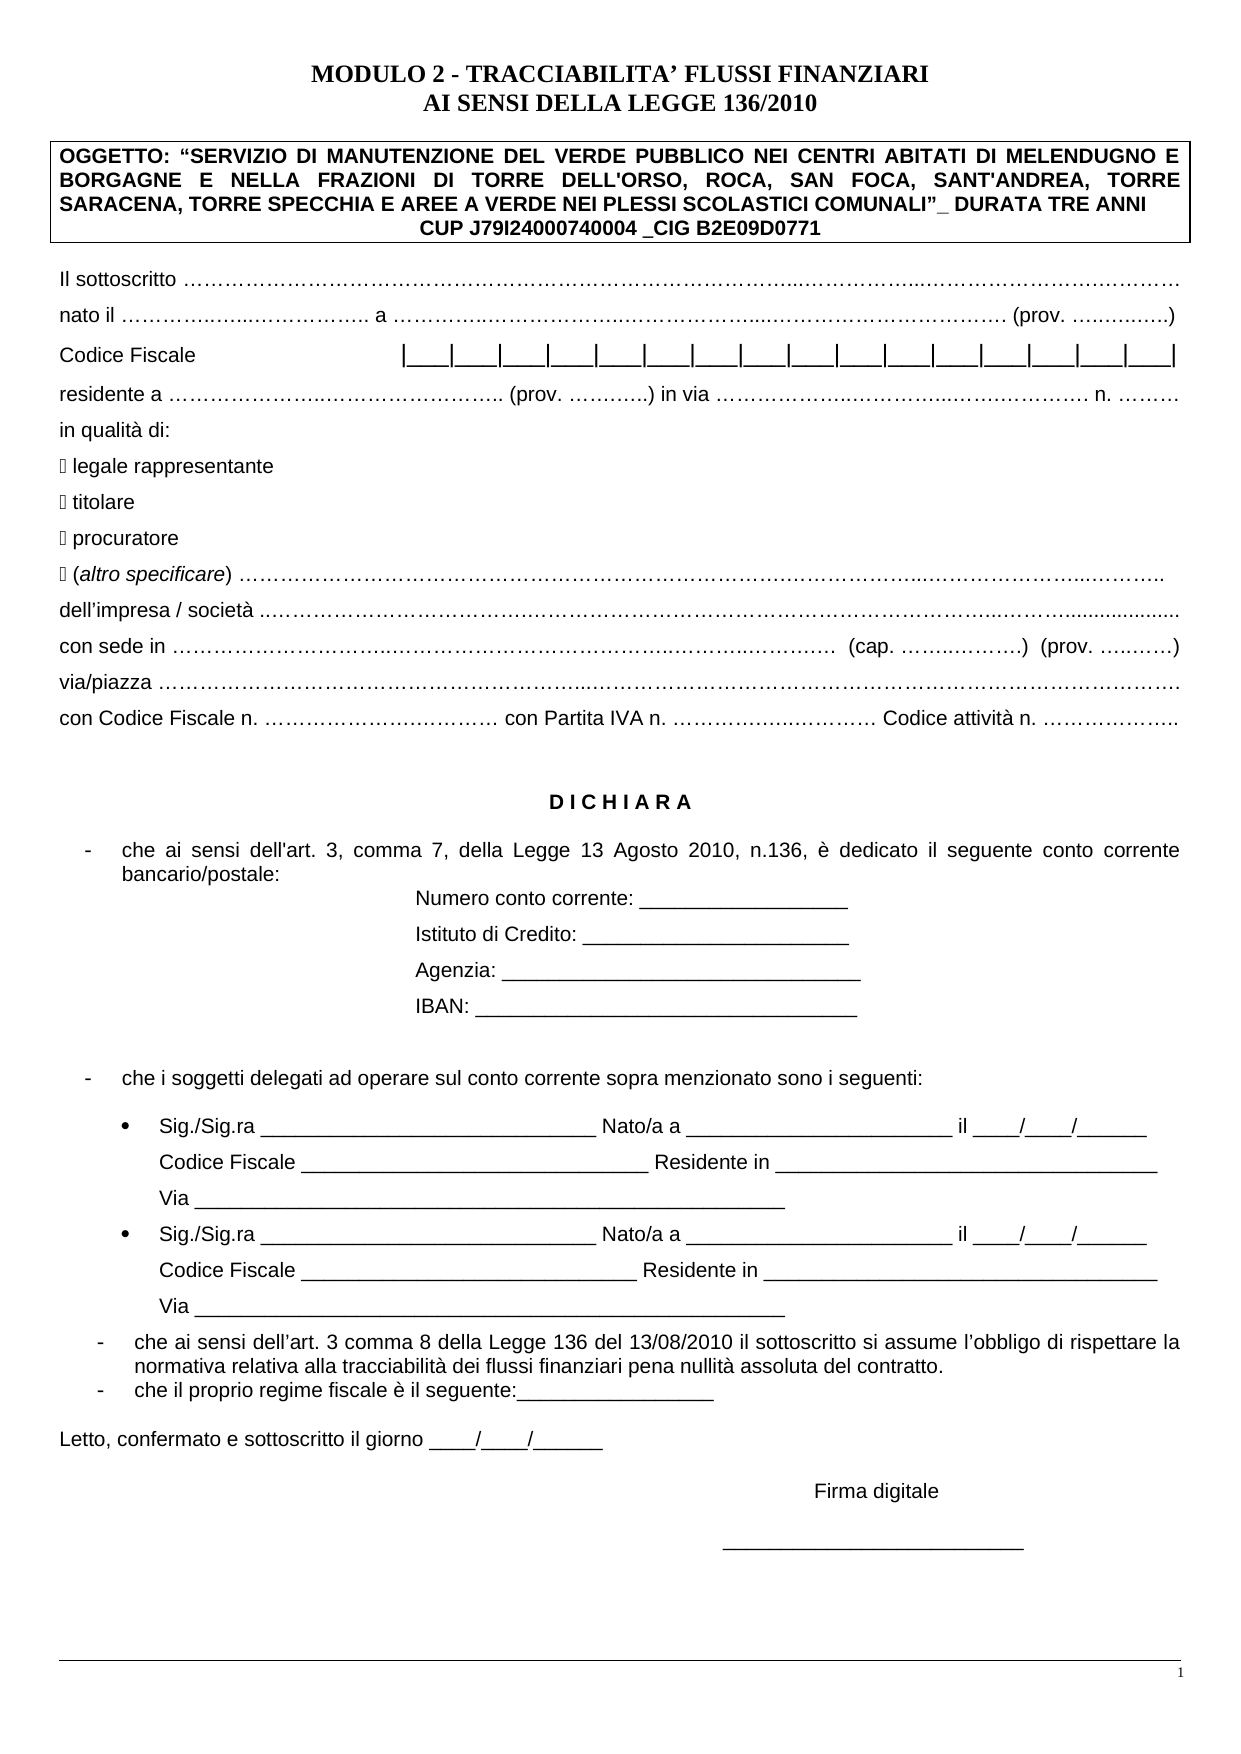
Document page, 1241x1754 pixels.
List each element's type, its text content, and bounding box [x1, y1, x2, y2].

list che il proprio regime fiscale è il seguente:_________________ [97, 1378, 1181, 1403]
text con sede in …………………………..…………………………………..………..……….… (cap. ……..……….) (prov. …..……) [59, 634, 1181, 658]
text OGGETTO: “SERVIZIO DI MANUTENZIONE DEL VERDE PUBBLICO NEI CENTRI ABITATI DI MELENDUGNO E BORGAGNE E NELLA FRAZIONI DI TORRE DELL'ORSO, ROCA, SAN FOCA, SANT'ANDREA, TORRE SARACENA, TORRE SPECCHIA E AREE A VERDE NEI PLESSI SCOLASTICI COMUNALI”_ durata tre anni [51, 142, 1189, 212]
text D I C H I A R A [59, 789, 1181, 813]
text Agenzia: _______________________________ [415, 958, 1181, 982]
text IBAN: _________________________________ [415, 994, 1181, 1018]
list Sig./Sig.ra _____________________________ Nato/a a _______________________ il ____/____/______ Codice Fiscale ______________________________ Residente in _________________________________ Via ___________________________________________________ [122, 1114, 1181, 1210]
list che ai sensi dell’art. 3 comma 8 della Legge 136 del 13/08/2010 il sottoscritto si assume l’obbligo di rispettare la normativa relativa alla tracciabilità dei flussi finanziari pena nullità assoluta del contratto. [97, 1330, 1181, 1378]
text Il sottoscritto ……………………………………………………………………………...……………...…………………….………… nato il …………..…...…………….. a …………..………………..………………....……………………………. (prov. …..…..…..) [59, 267, 1181, 327]
text Numero conto corrente: __________________ [415, 886, 1181, 910]
list che i soggetti delegati ad operare sul conto corrente sopra menzionato sono i seguenti: [84, 1066, 1181, 1090]
text procuratore [59, 526, 1181, 550]
text legale rappresentante [59, 454, 1181, 478]
list Sig./Sig.ra _____________________________ Nato/a a _______________________ il ____/____/______ Codice Fiscale _____________________________ Residente in __________________________________ Via ___________________________________________________ [122, 1222, 1181, 1318]
text CUP J79I24000740004 _CIG B2E09D0771 [51, 212, 1189, 242]
text in qualità di: [59, 418, 1181, 442]
text residente a …………………..…………………….. (prov. …….…..) in via ………………..…………...…….…………. n. ……… [59, 382, 1181, 406]
text con Codice Fiscale n. ………………….………… con Partita IVA n. ………….…..………… Codice attività n. ……………….. [59, 706, 1181, 729]
text Codice Fiscale |___|___|___|___|___|___|___|___|___|___|___|___|___|___|___|___| [59, 339, 1181, 367]
text via/piazza ……………………………………………………...…………………………………………………………………………. [59, 670, 1181, 694]
text Istituto di Credito: _______________________ [415, 922, 1181, 946]
text titolare [59, 490, 1181, 514]
text dell’impresa / società ..……………………………….…………………………………………………………...……….................... [59, 598, 1181, 622]
text (altro specificare) …………………………………………………………………….………………...…………………...……….. [59, 562, 1181, 586]
text AI SENSI DELLA LEGGE 136/2010 [59, 88, 1181, 117]
text Letto, confermato e sottoscritto il giorno ____/____/______ [59, 1427, 1181, 1451]
text MODULO 2 - TRACCIABILITA’ FLUSSI FINANZIARI [59, 59, 1181, 88]
text Firma digitale [723, 1479, 1181, 1503]
text __________________________ [59, 1527, 1181, 1551]
list che ai sensi dell'art. 3, comma 7, della Legge 13 Agosto 2010, n.136, è dedicato il seguente conto corrente bancario/postale: [84, 837, 1181, 886]
